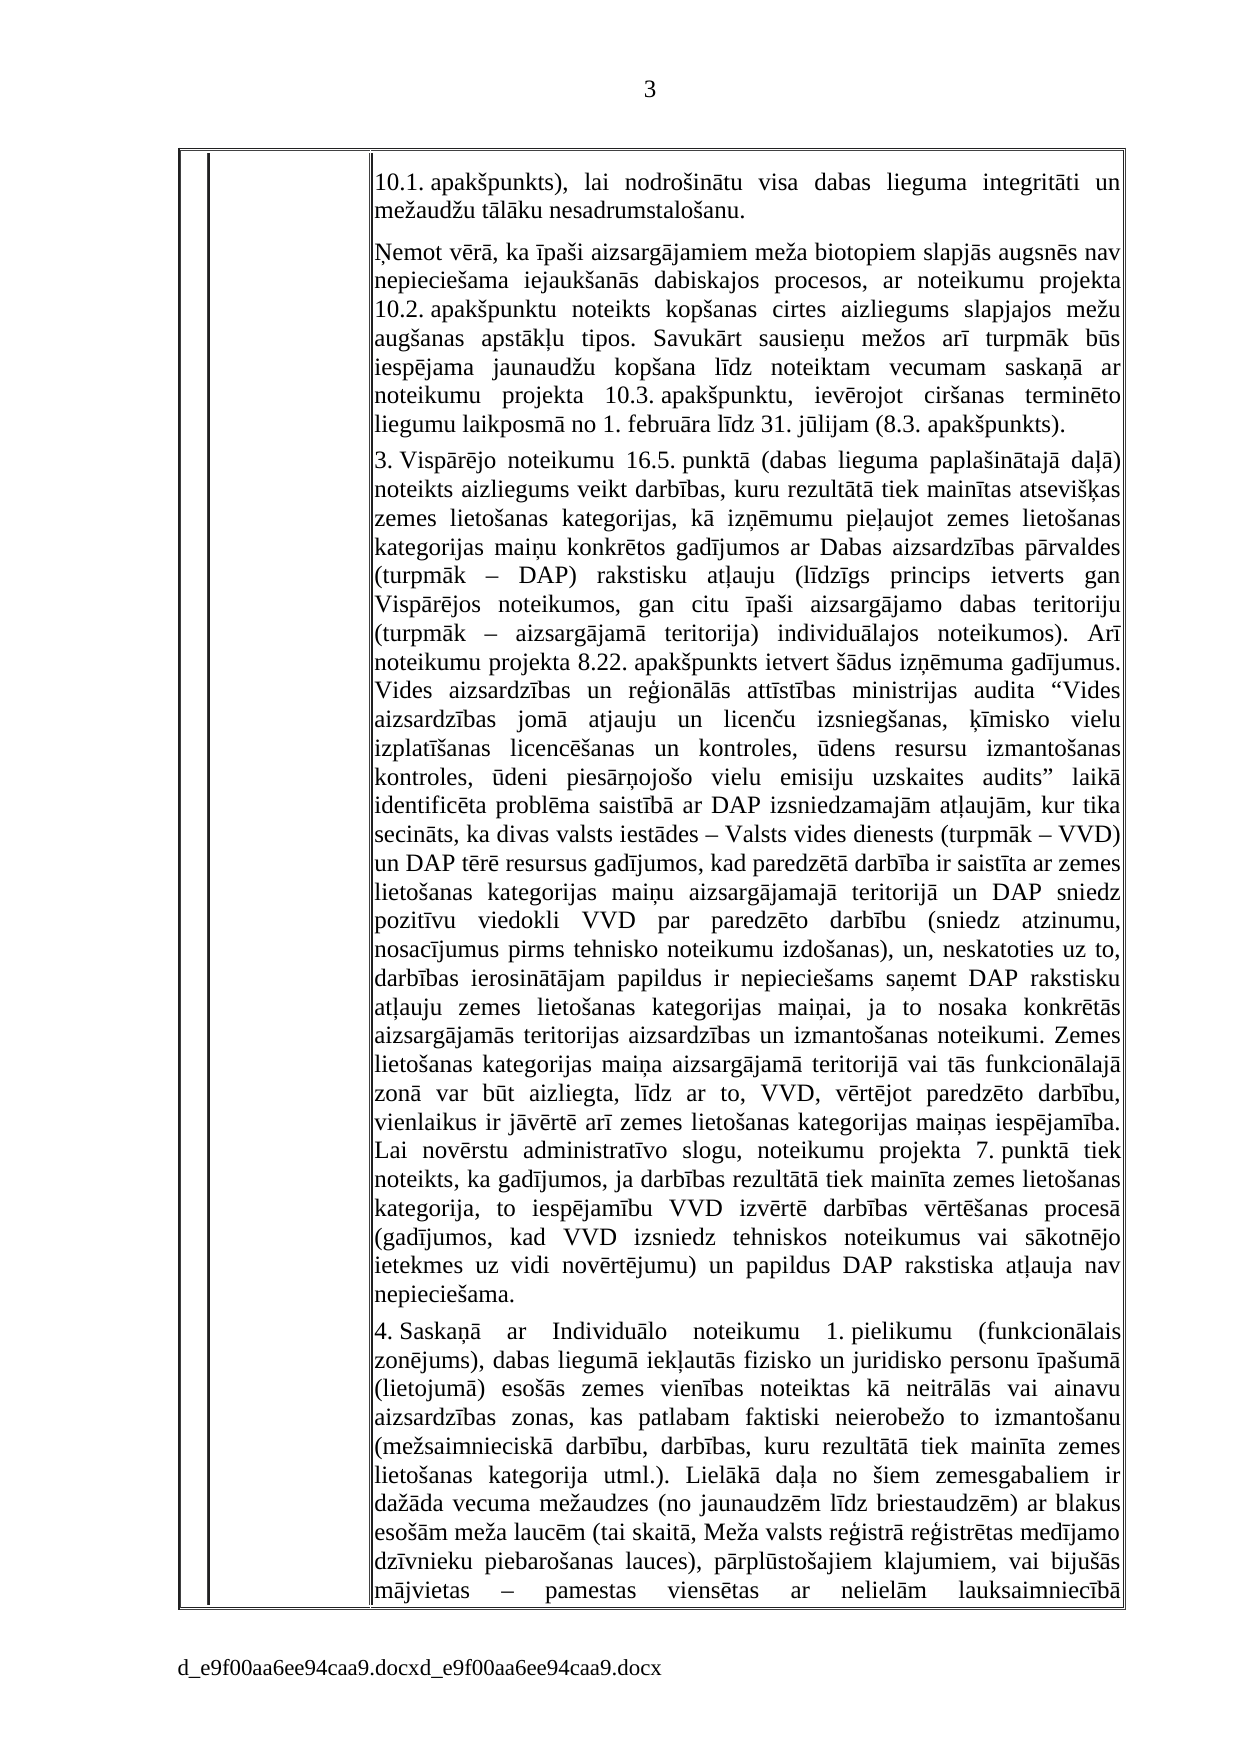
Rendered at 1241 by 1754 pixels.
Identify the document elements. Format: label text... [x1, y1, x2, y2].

table_cell 2. [181, 151, 208, 1607]
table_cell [371, 151, 1123, 1607]
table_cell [208, 149, 371, 1607]
